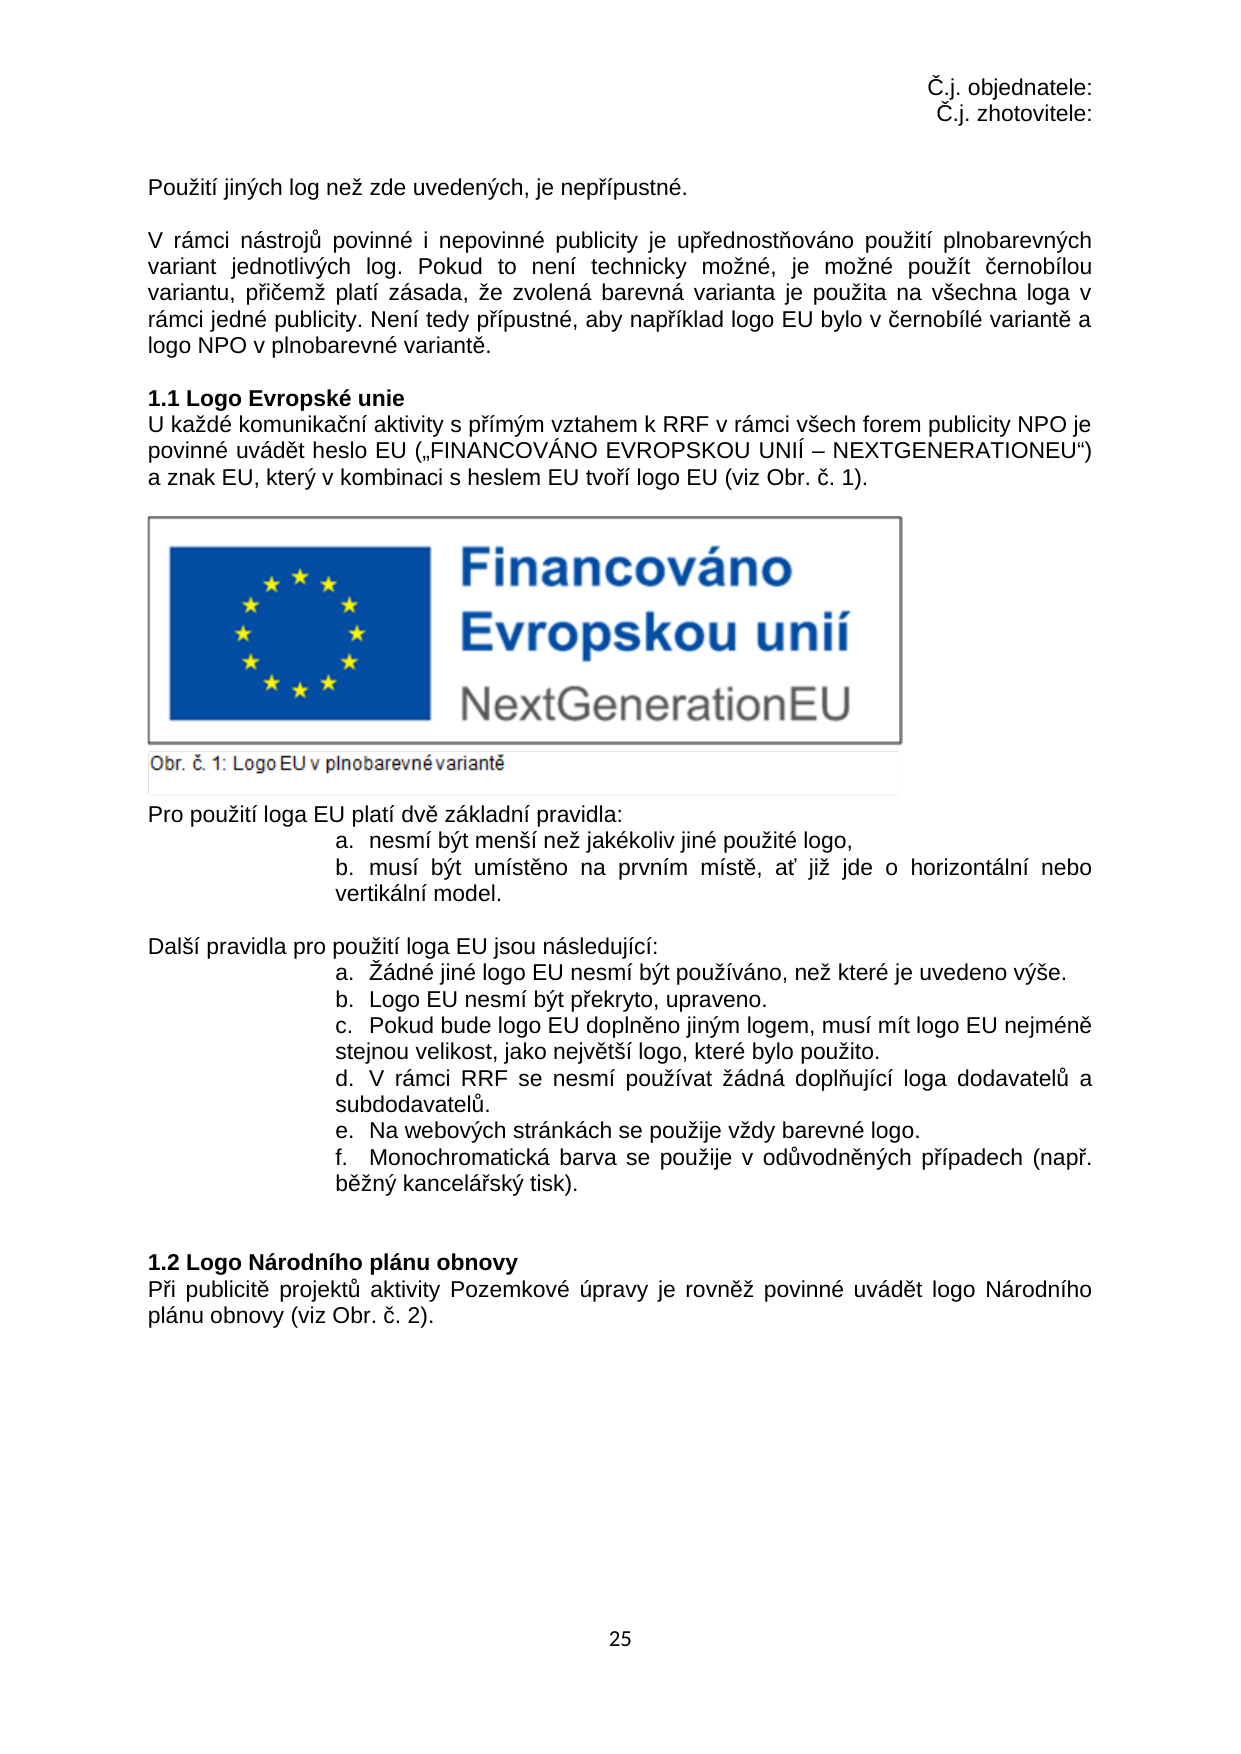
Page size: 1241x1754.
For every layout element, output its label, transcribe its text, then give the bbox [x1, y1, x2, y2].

list Pokud bude logo EU doplněno jiným logem, musí mít logo EU nejméně stejnou velikost, jako největší logo, které bylo použito. [335, 1012, 1093, 1065]
text V rámci nástrojů povinné i nepovinné publicity je upřednostňováno použití plnobarevných variant jednotlivých log. Pokud to není technicky možné, je možné použít černobílou variantu, přičemž platí zásada, že zvolená barevná varianta je použita na všechna loga v rámci jedné publicity. Není tedy přípustné, aby například logo EU bylo v černobílé variantě a logo NPO v plnobarevné variantě. [148, 227, 1093, 358]
text 1.1 Logo Evropské unie [148, 385, 1093, 411]
text U každé komunikační aktivity s přímým vztahem k RRF v rámci všech forem publicity NPO je povinné uvádět heslo EU („FINANCOVÁNO EVROPSKOU UNIÍ – NEXTGENERATIONEU“) a znak EU, který v kombinaci s heslem EU tvoří logo EU (viz Obr. č. 1). [148, 411, 1093, 490]
list Monochromatická barva se použije v odůvodněných případech (např. běžný kancelářský tisk). [335, 1144, 1093, 1196]
text 1.2 Logo Národního plánu obnovy [148, 1249, 1093, 1276]
text Použití jiných log než zde uvedených, je nepřípustné. [148, 174, 1093, 200]
list musí být umístěno na prvním místě, ať již jde o horizontální nebo vertikální model. [335, 854, 1093, 907]
list Na webových stránkách se použije vždy barevné logo. [335, 1117, 1093, 1144]
list Logo EU nesmí být překryto, upraveno. [335, 986, 1093, 1012]
list V rámci RRF se nesmí používat žádná doplňující loga dodavatelů a subdodavatelů. [335, 1065, 1093, 1117]
picture [147, 516, 906, 797]
list nesmí být menší než jakékoliv jiné použité logo, [335, 827, 1093, 854]
text Pro použití loga EU platí dvě základní pravidla: [148, 801, 1093, 827]
text Při publicitě projektů aktivity Pozemkové úpravy je rovněž povinné uvádět logo Národního plánu obnovy (viz Obr. č. 2). [148, 1276, 1093, 1328]
list Žádné jiné logo EU nesmí být používáno, než které je uvedeno výše. [335, 959, 1093, 986]
text Další pravidla pro použití loga EU jsou následující: [148, 933, 1093, 959]
